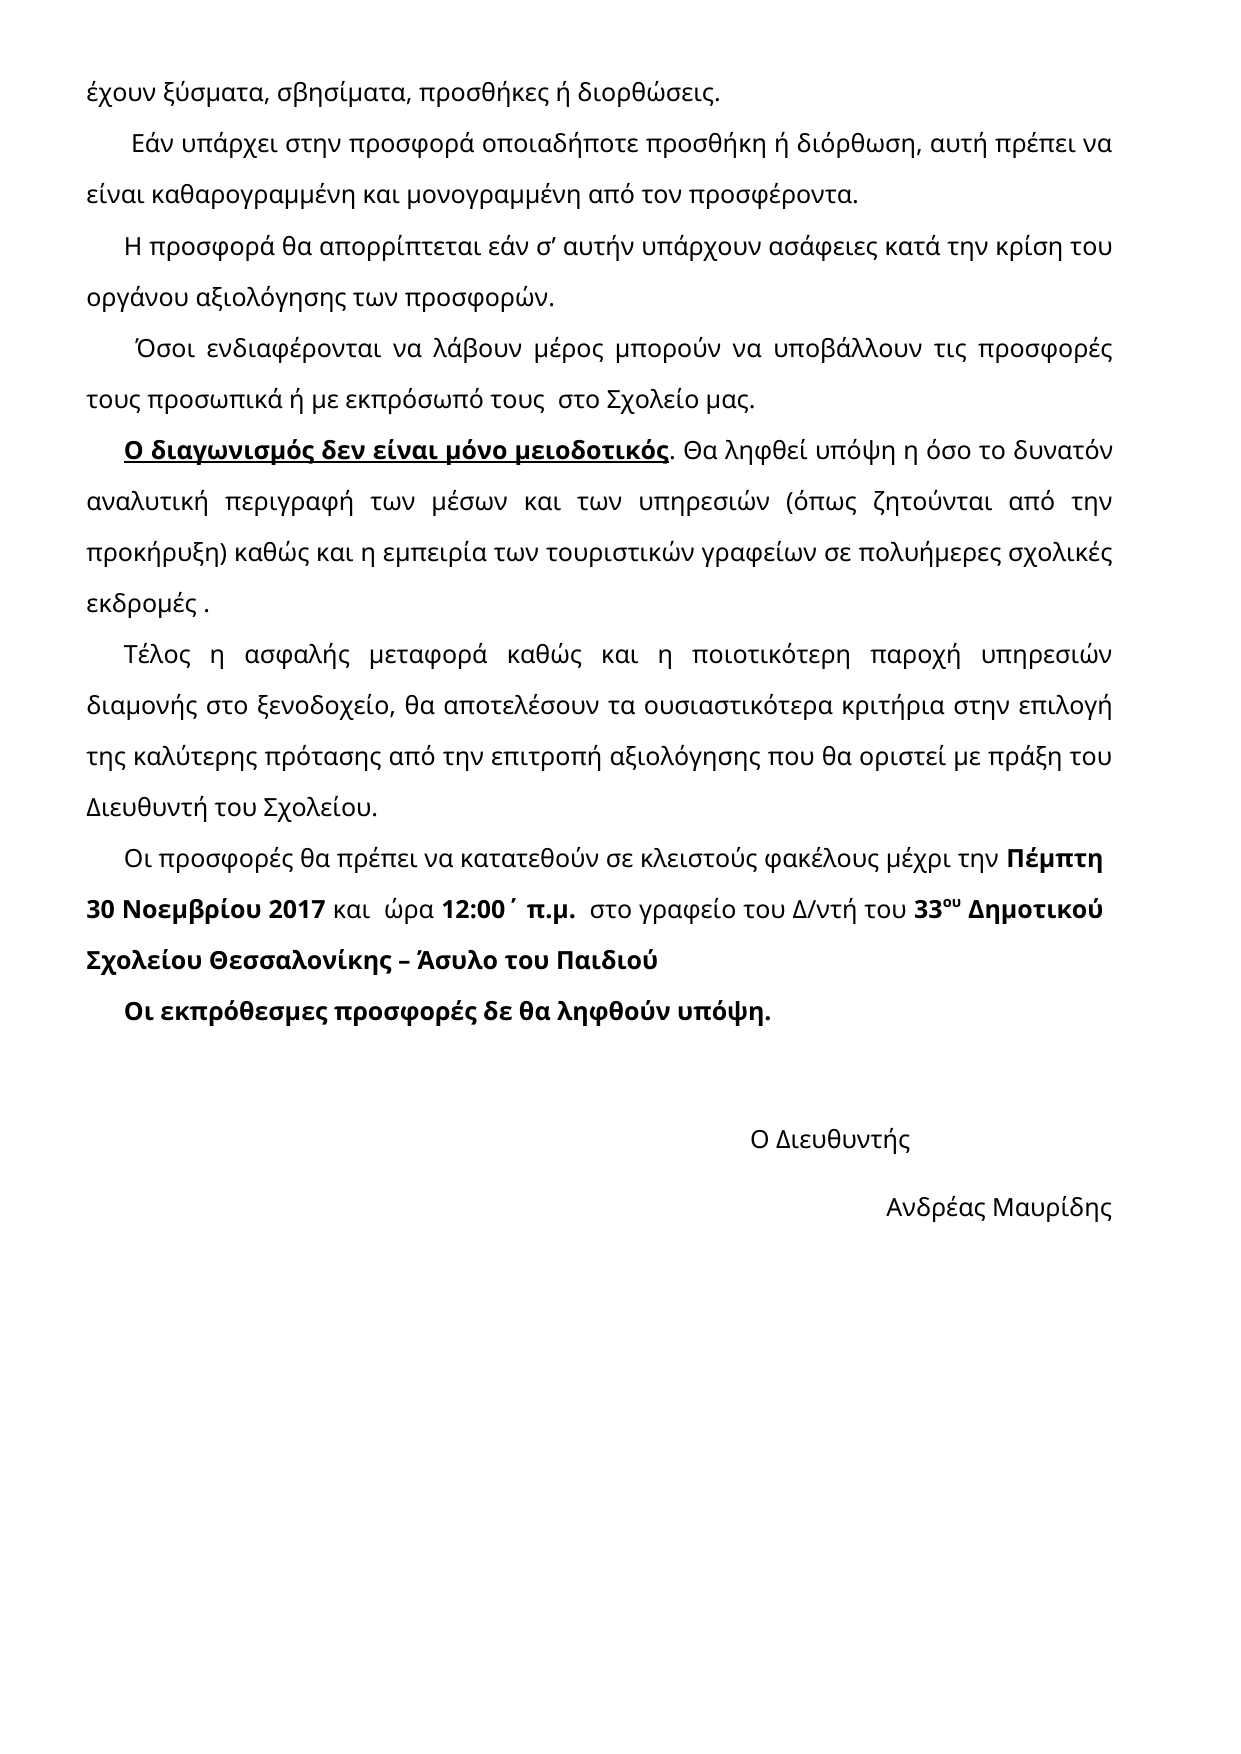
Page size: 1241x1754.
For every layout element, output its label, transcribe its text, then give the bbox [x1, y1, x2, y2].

text Ο Διευθυντής [675, 1122, 1165, 1156]
text Ανδρέας Μαυρίδης [75, 1190, 1165, 1224]
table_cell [75, 75, 1125, 1093]
